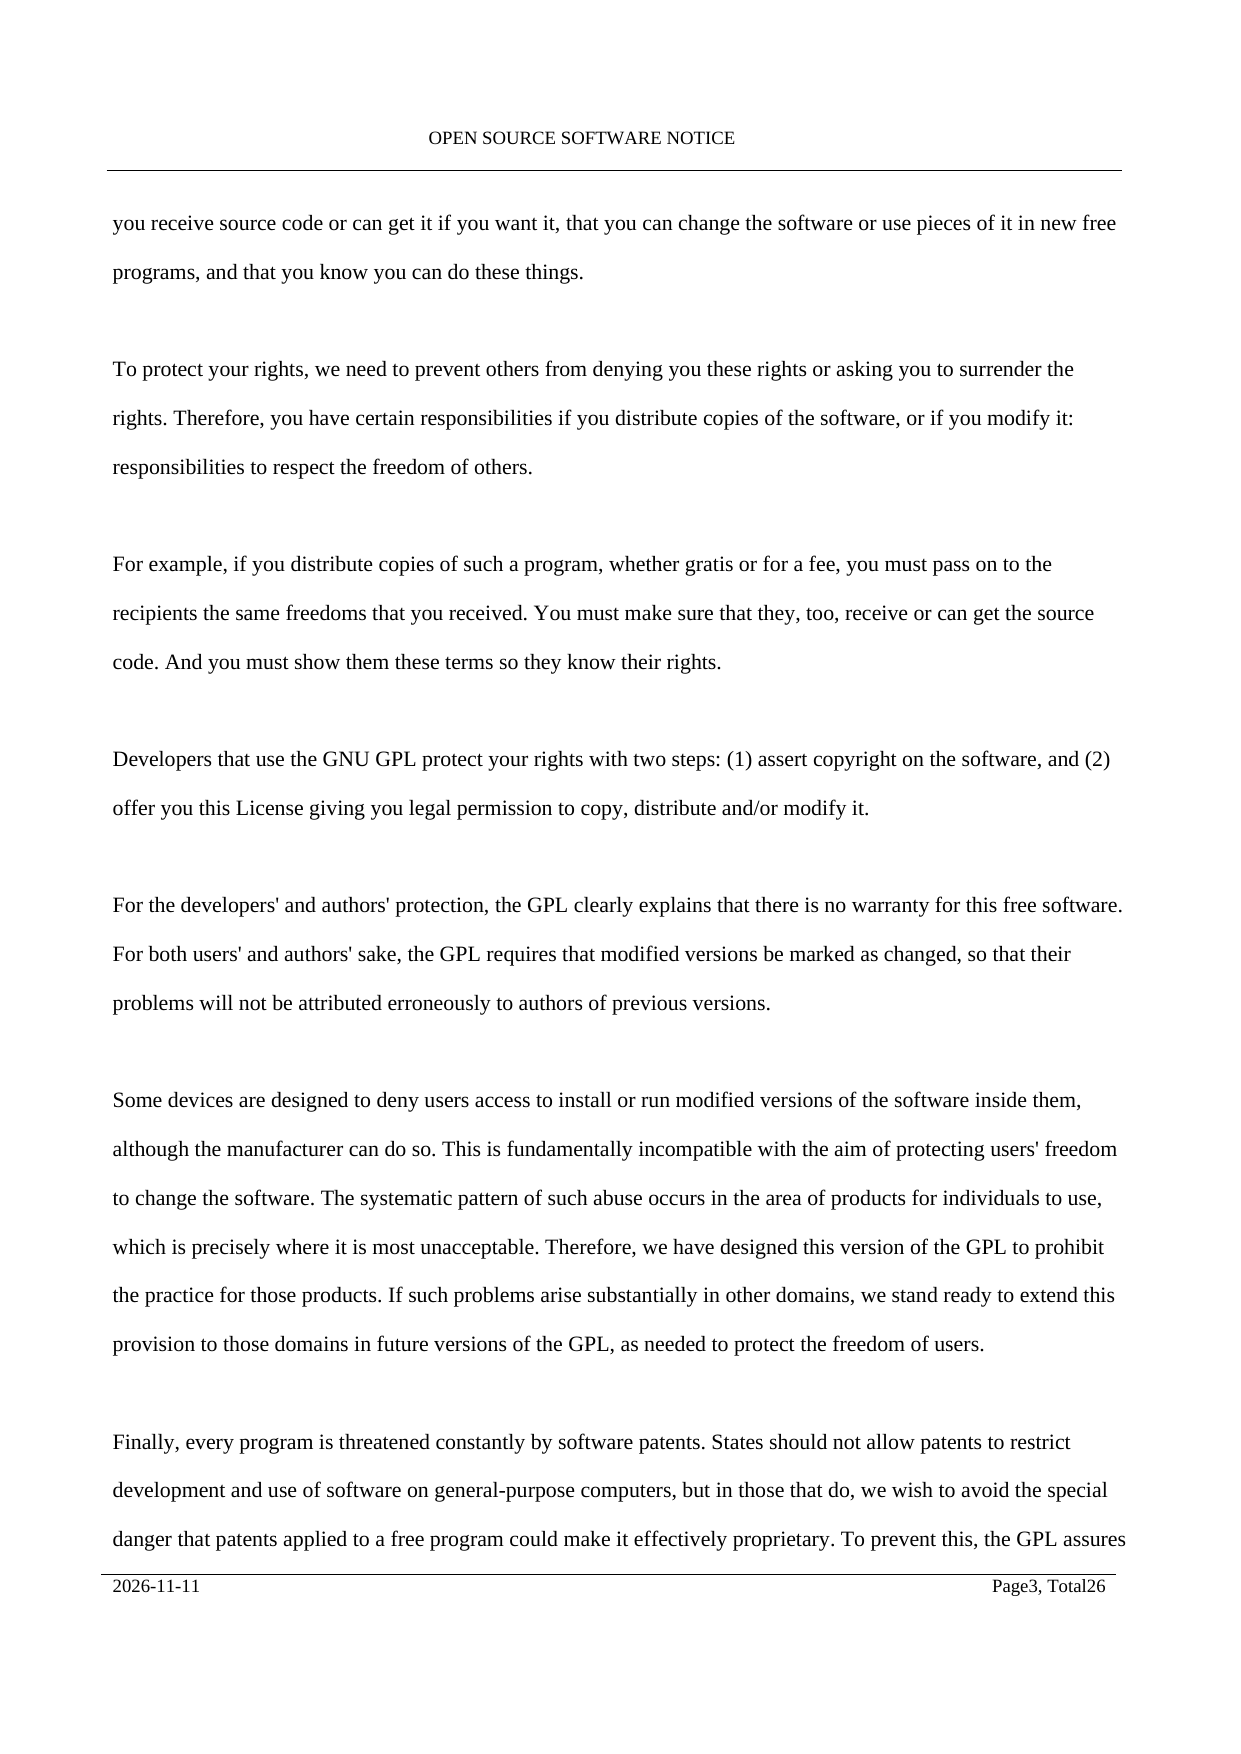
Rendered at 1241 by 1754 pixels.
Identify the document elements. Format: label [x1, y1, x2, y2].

text [112, 206, 1128, 1555]
